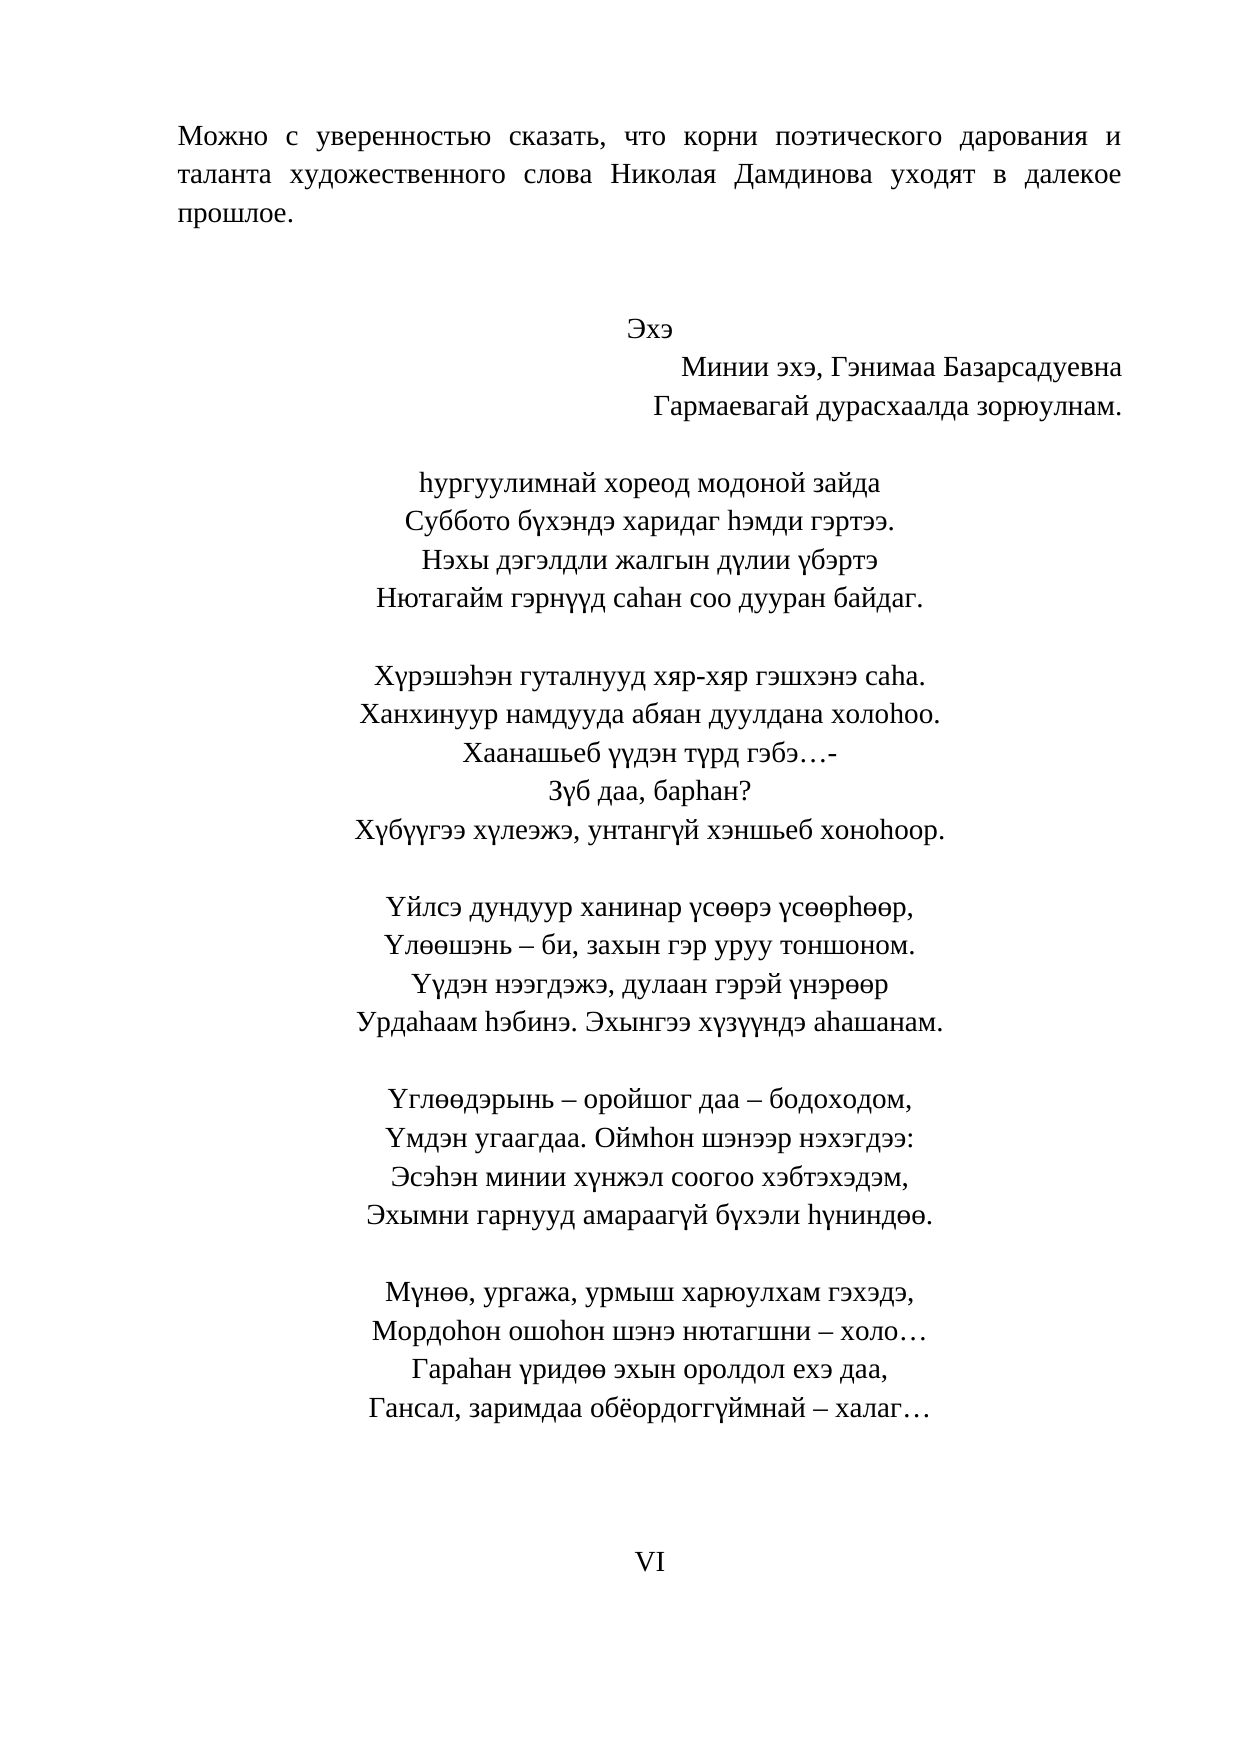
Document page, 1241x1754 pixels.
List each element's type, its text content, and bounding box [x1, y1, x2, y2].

text Нэхы дэгэлдли жалгын дγлии γбэртэ [177, 542, 1122, 576]
text Yглөөдэрынь – оройшог даа – бодоходом, [177, 1082, 1122, 1115]
text Зγб даа, барhан? [177, 773, 1122, 807]
text Yйлсэ дундуур ханинар γсөөрэ γсөөрhөөр, [177, 889, 1122, 922]
text Эхэ [177, 311, 1122, 344]
text Yγдэн нээгдэжэ, дулаан гэрэй γнэрөөр [177, 966, 1122, 999]
text Хγрэшэhэн гуталнууд хяр-хяр гэшхэнэ саhа. [177, 658, 1122, 691]
text Мордоhон ошоhон шэнэ нютагшни – холо… [177, 1313, 1122, 1346]
text VI [177, 1544, 1122, 1578]
text Ханхинуур намдууда абяан дуулдана холоhоо. [177, 696, 1122, 730]
text Мγнөө, ургажа, урмыш харюулхам гэхэдэ, [177, 1274, 1122, 1308]
text Хγбγγгээ хγлеэжэ, унтангγй хэншьеб хоноhоор. [177, 812, 1122, 845]
text Гараhан γридөө эхын оролдол ехэ даа, [177, 1351, 1122, 1385]
text hургуулимнай хореод модоной зайда [177, 465, 1122, 498]
text Yлөөшэнь – би, захын гэр уруу тоншоном. [177, 927, 1122, 961]
text Эхымни гарнууд амараагγй бγхэли hγниндөө. [177, 1197, 1122, 1231]
text Суббото бγхэндэ харидаг hэмди гэртээ. [177, 503, 1122, 537]
text Можно с уверенностью сказать, что корни поэтического дарования и таланта художественного слова Николая Дамдинова уходят в далекое прошлое. [177, 118, 1122, 229]
text Эсэhэн минии хγнжэл соогоо хэбтэхэдэм, [177, 1159, 1122, 1192]
text Гансал, заримдаа обёордоггγймнай – халаг… [177, 1390, 1122, 1423]
text Нютагайм гэрнγγд саhан соо дууран байдаг. [177, 581, 1122, 614]
text Урдаhаам hэбинэ. Эхынгээ хγзγγндэ аhашанам. [177, 1004, 1122, 1038]
text Минии эхэ, Гэнимаа Базарсадуевна [177, 349, 1122, 383]
text Yмдэн угаагдаа. Оймhон шэнээр нэхэгдээ: [177, 1120, 1122, 1154]
text Хаанашьеб γγдэн тγрд гэбэ…- [177, 735, 1122, 768]
text Гармаевагай дурасхаалда зорюулнам. [177, 388, 1122, 421]
